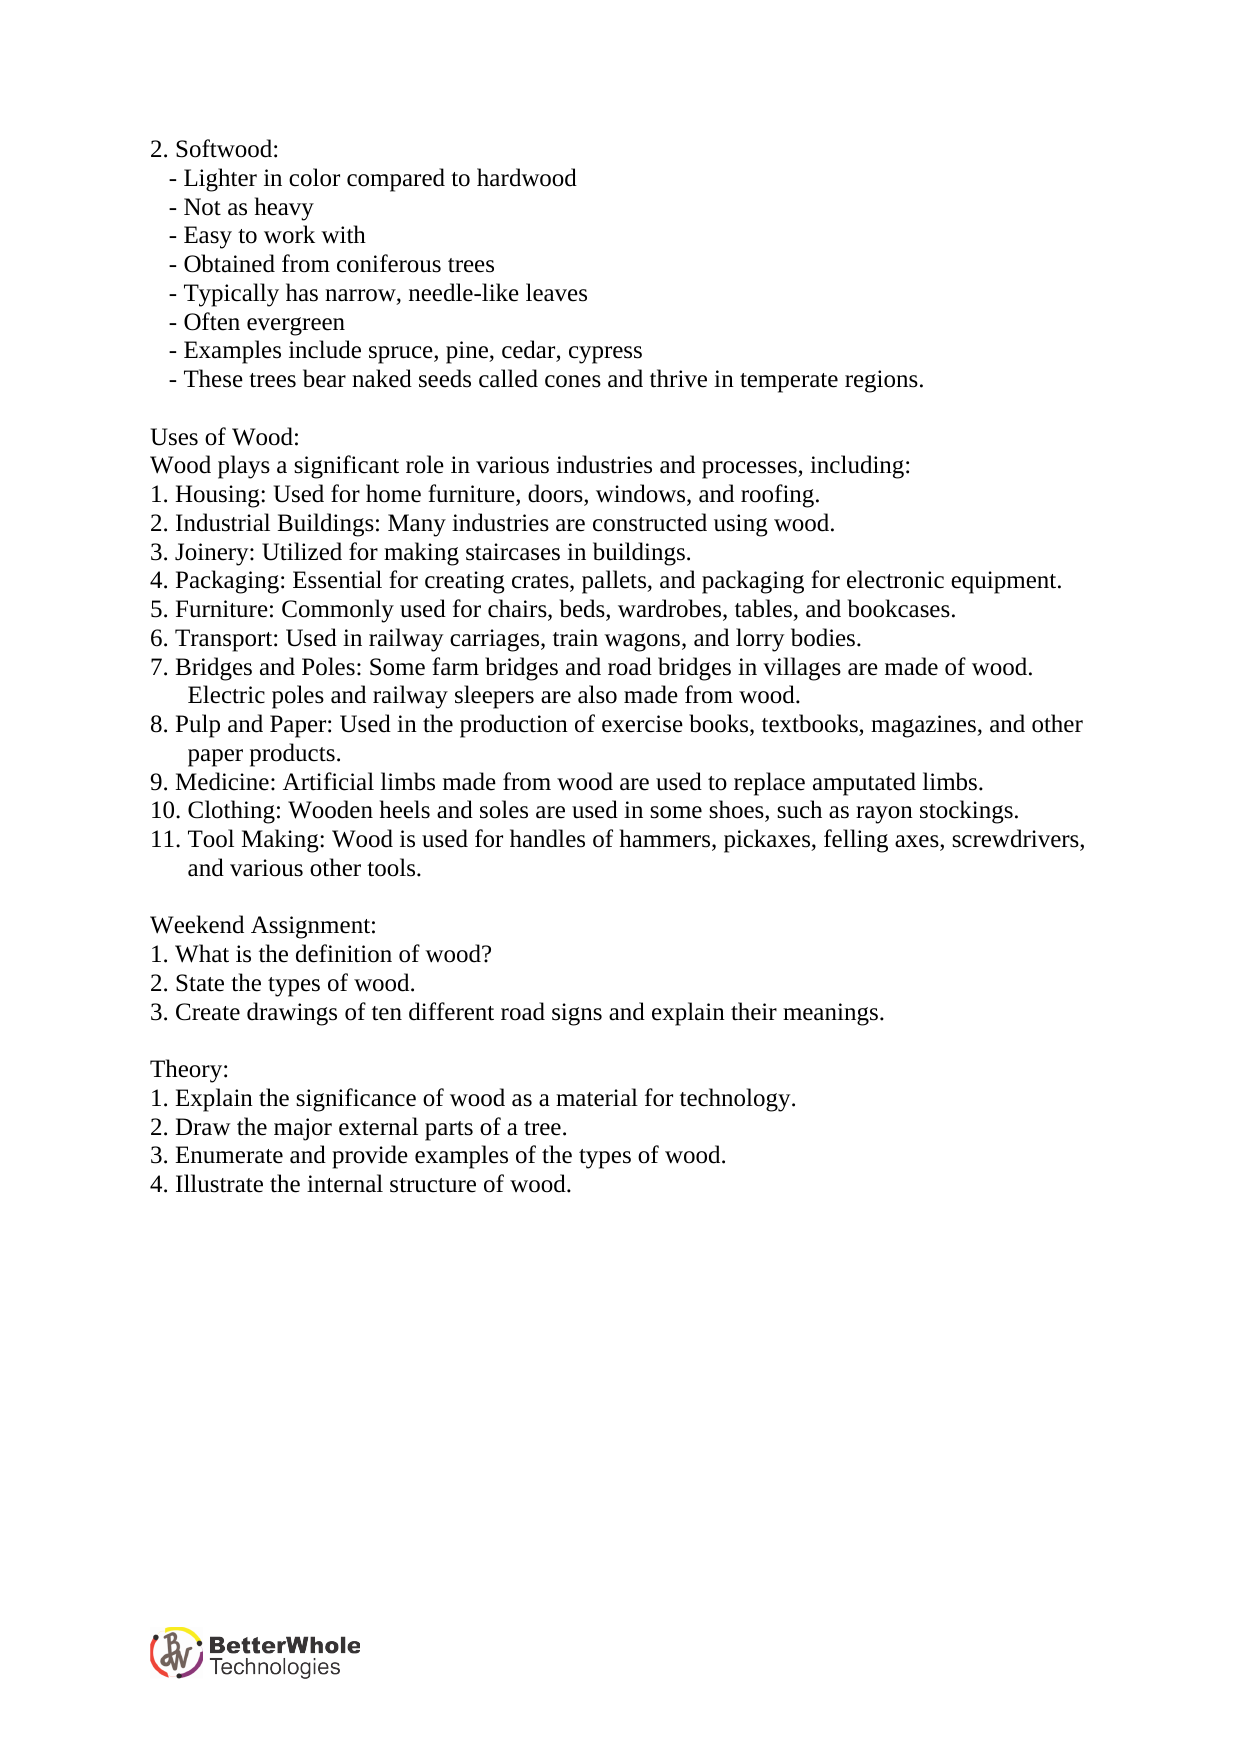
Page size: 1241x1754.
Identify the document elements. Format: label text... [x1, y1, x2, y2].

text Theory: [150, 1054, 1090, 1083]
text 9. Medicine: Artificial limbs made from wood are used to replace amputated limbs. [150, 767, 1090, 796]
text - Obtained from coniferous trees [150, 249, 1090, 278]
text Uses of Wood: [150, 422, 1090, 451]
text 3. Joinery: Utilized for making staircases in buildings. [150, 537, 1090, 566]
text 2. Softwood: [150, 134, 1090, 163]
text 4. Illustrate the internal structure of wood. [150, 1169, 1090, 1198]
text 6. Transport: Used in railway carriages, train wagons, and lorry bodies. [150, 623, 1090, 652]
text 4. Packaging: Essential for creating crates, pallets, and packaging for electronic equipment. [150, 566, 1090, 594]
text 2. Industrial Buildings: Many industries are constructed using wood. [150, 508, 1090, 537]
text - Examples include spruce, pine, cedar, cypress [150, 336, 1090, 364]
text 1. What is the definition of wood? [150, 939, 1090, 968]
text - Not as heavy [150, 192, 1090, 221]
text - Often evergreen [150, 307, 1090, 336]
text 2. State the types of wood. [150, 968, 1090, 997]
text - Easy to work with [150, 221, 1090, 249]
text 1. Explain the significance of wood as a material for technology. [150, 1083, 1090, 1112]
text - Typically has narrow, needle-like leaves [150, 278, 1090, 307]
text 8. Pulp and Paper: Used in the production of exercise books, textbooks, magazines, and other paper products. [150, 709, 1090, 767]
text 3. Enumerate and provide examples of the types of wood. [150, 1141, 1090, 1169]
text 2. Draw the major external parts of a tree. [150, 1112, 1090, 1141]
text 11. Tool Making: Wood is used for handles of hammers, pickaxes, felling axes, screwdrivers, and various other tools. [150, 824, 1090, 882]
text 5. Furniture: Commonly used for chairs, beds, wardrobes, tables, and bookcases. [150, 594, 1090, 623]
picture [150, 1627, 360, 1679]
text 10. Clothing: Wooden heels and soles are used in some shoes, such as rayon stockings. [150, 796, 1090, 824]
text Wood plays a significant role in various industries and processes, including: [150, 451, 1090, 479]
text Weekend Assignment: [150, 911, 1090, 939]
text - These trees bear naked seeds called cones and thrive in temperate regions. [150, 364, 1090, 393]
text 1. Housing: Used for home furniture, doors, windows, and roofing. [150, 479, 1090, 508]
text - Lighter in color compared to hardwood [150, 163, 1090, 192]
text 7. Bridges and Poles: Some farm bridges and road bridges in villages are made of wood. Electric poles and railway sleepers are also made from wood. [150, 652, 1090, 709]
text 3. Create drawings of ten different road signs and explain their meanings. [150, 997, 1090, 1026]
